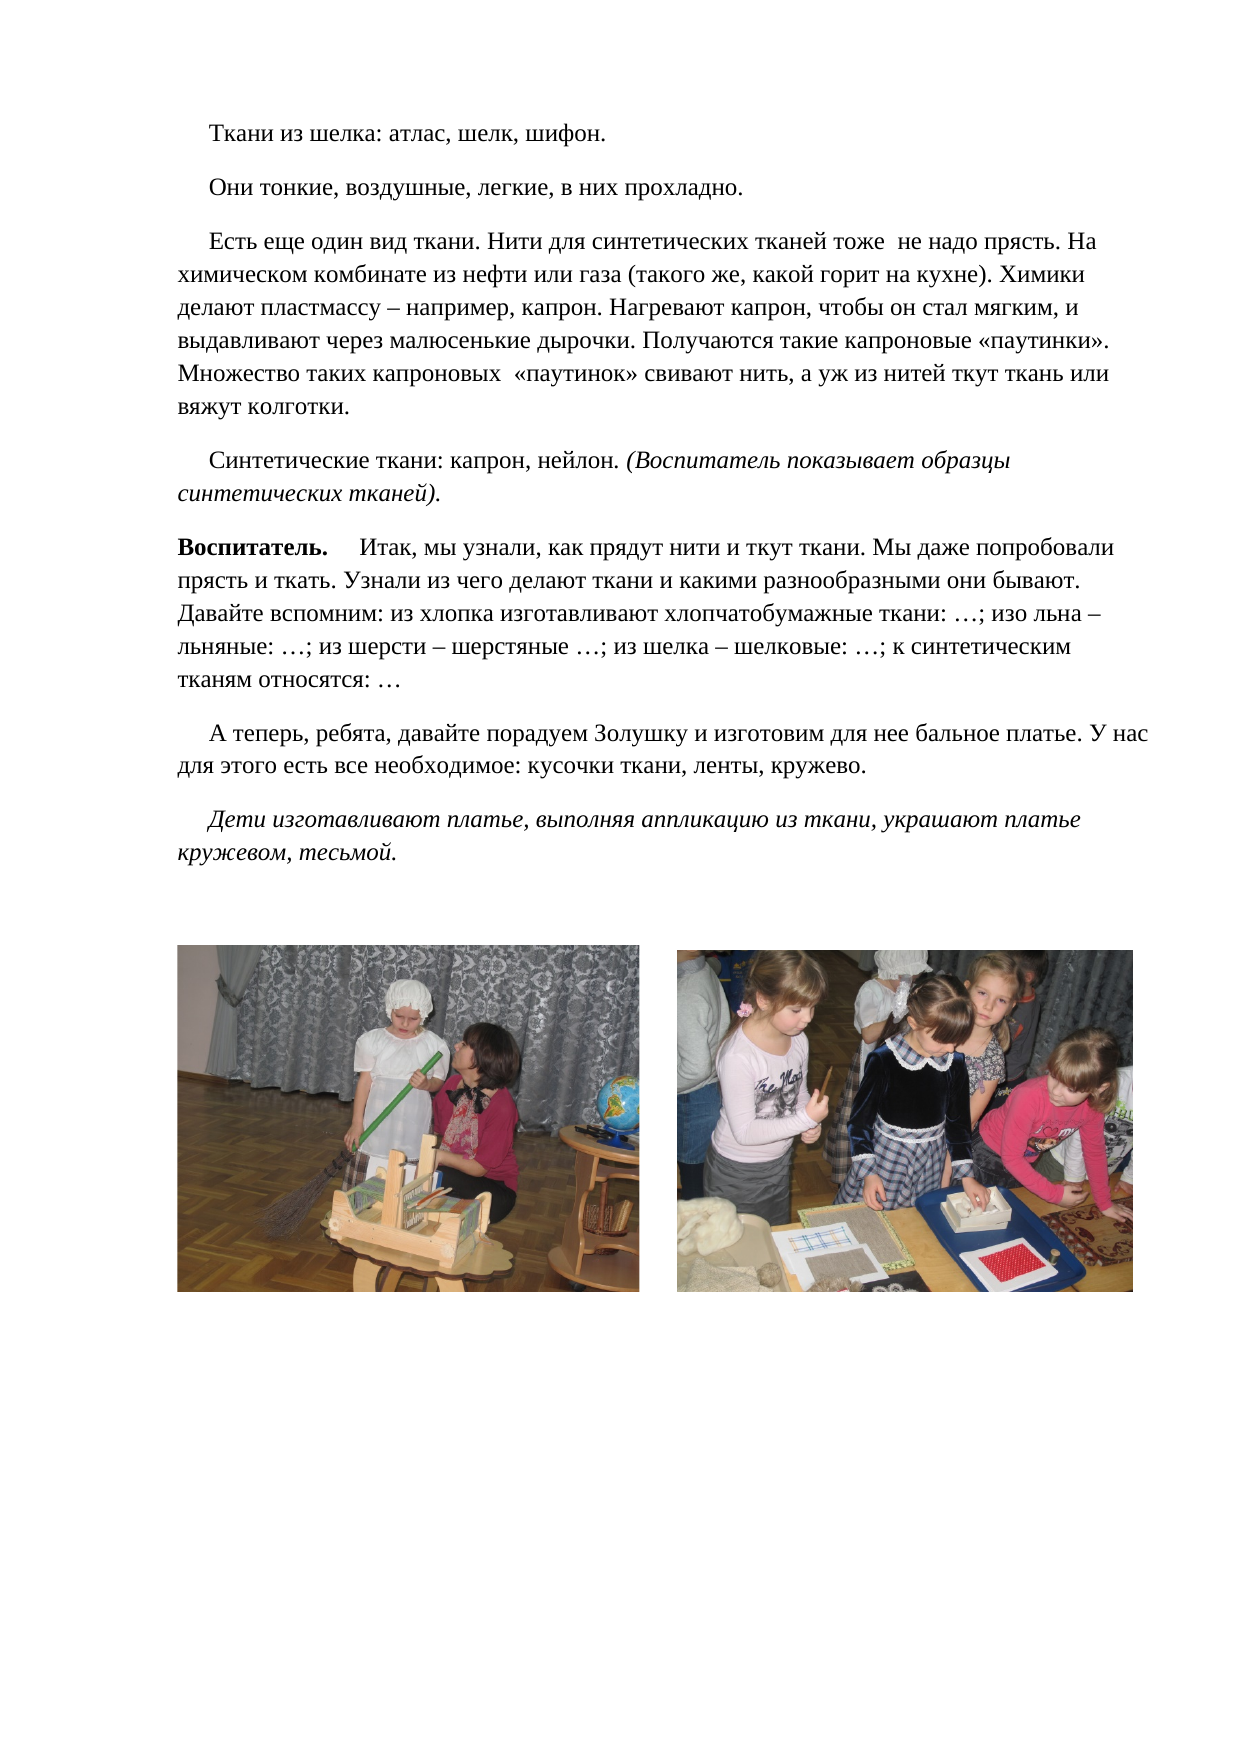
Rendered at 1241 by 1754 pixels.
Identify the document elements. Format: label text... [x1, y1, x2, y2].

picture [177, 945, 640, 1292]
text Воспитатель. Итак, мы узнали, как прядут нити и ткут ткани. Мы даже попробовали прясть и ткать. Узнали из чего делают ткани и какими разнообразными они бывают. Давайте вспомним: из хлопка изготавливают хлопчатобумажные ткани: …; изо льна – льняные: …; из шерсти – шерстяные …; из шелка – шелковые: …; к синтетическим тканям относятся: … [177, 532, 1152, 692]
picture [677, 950, 1133, 1292]
text Дети изготавливают платье, выполняя аппликацию из ткани, украшают платье кружевом, тесьмой. [177, 804, 1152, 866]
text А теперь, ребята, давайте порадуем Золушку и изготовим для нее бальное платье. У нас для этого есть все необходимое: кусочки ткани, ленты, кружево. [177, 718, 1152, 779]
text Есть еще один вид ткани. Нити для синтетических тканей тоже не надо прясть. На химическом комбинате из нефти или газа (такого же, какой горит на кухне). Химики делают пластмассу – например, капрон. Нагревают капрон, чтобы он стал мягким, и выдавливают через малюсенькие дырочки. Получаются такие капроновые «паутинки». Множество таких капроновых «паутинок» свивают нить, а уж из нитей ткут ткань или вяжут колготки. [177, 226, 1152, 420]
text Они тонкие, воздушные, легкие, в них прохладно. [177, 172, 1152, 201]
text Ткани из шелка: атлас, шелк, шифон. [177, 118, 1152, 147]
text Синтетические ткани: капрон, нейлон. (Воспитатель показывает образцы синтетических тканей). [177, 445, 1152, 507]
